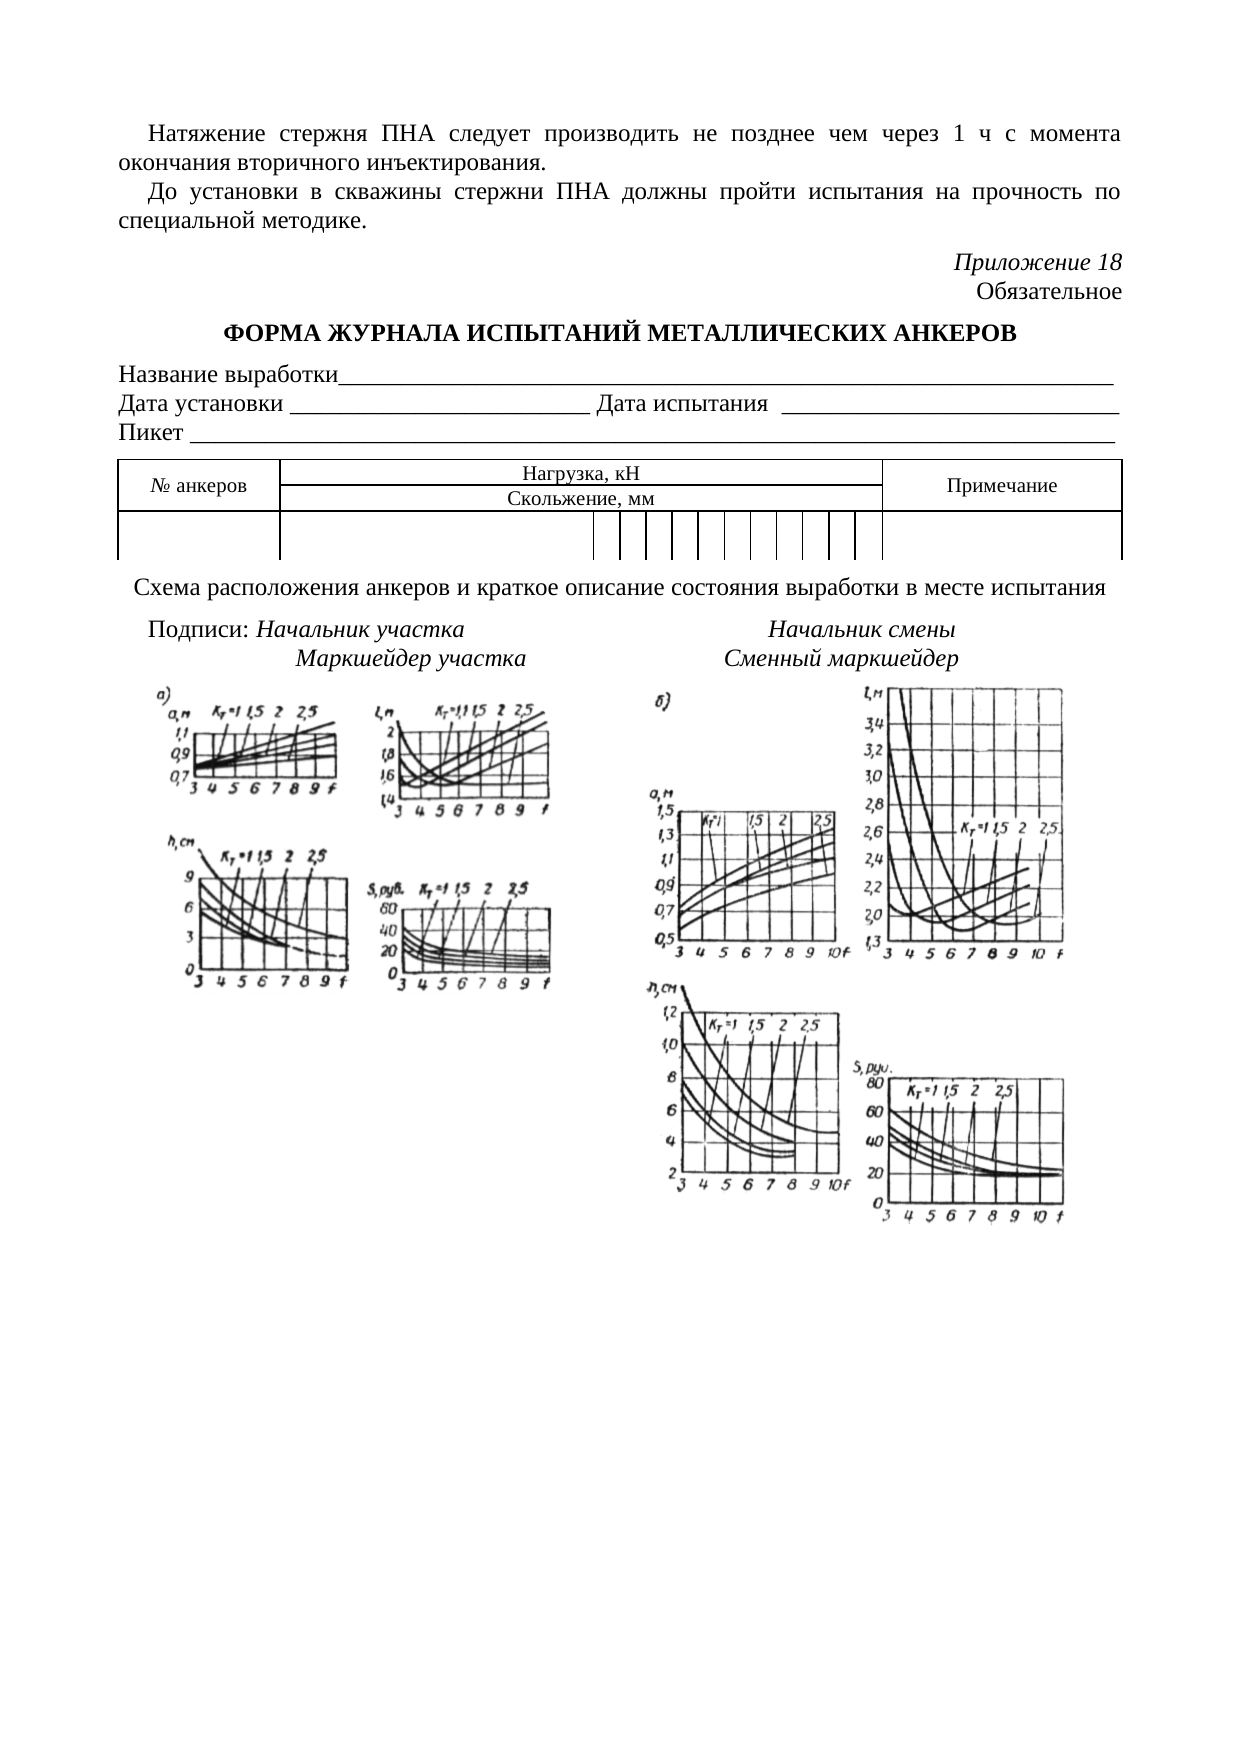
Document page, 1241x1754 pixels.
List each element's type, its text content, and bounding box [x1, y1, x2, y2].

text Подписи: Начальник участка Начальник смены [118, 614, 1122, 643]
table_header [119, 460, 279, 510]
text Маркшейдер участка Сменный маркшейдер [266, 643, 1122, 672]
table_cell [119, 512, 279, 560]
picture [645, 684, 1068, 1227]
text Дата установки ________________________ Дата испытания ___________________________ [118, 388, 1122, 417]
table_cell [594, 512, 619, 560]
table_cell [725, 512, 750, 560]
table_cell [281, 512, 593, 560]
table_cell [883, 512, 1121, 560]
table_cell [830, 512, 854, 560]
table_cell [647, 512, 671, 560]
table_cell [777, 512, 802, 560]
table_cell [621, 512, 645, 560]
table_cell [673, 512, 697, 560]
subtitle ФОРМА ЖУРНАЛА ИСПЫТАНИЙ МЕТАЛЛИЧЕСКИХ АНКЕРОВ [118, 317, 1122, 347]
text Пикет __________________________________________________________________________ [118, 417, 1122, 446]
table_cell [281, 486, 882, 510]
text Натяжение стержня ПНА следует производить не позднее чем через 1 ч с момента окончания вторичного инъектирования. [118, 118, 1122, 176]
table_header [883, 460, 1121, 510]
picture [153, 684, 556, 994]
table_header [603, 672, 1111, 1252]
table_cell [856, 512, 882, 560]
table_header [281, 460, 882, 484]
text Название выработки______________________________________________________________ [118, 359, 1122, 388]
subtitle Приложение 18 Обязательное [118, 247, 1122, 305]
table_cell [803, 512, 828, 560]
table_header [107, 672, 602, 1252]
text До установки в скважины стержни ПНА должны пройти испытания на прочность по специальной методике. [118, 176, 1122, 234]
text Схема расположения анкеров и краткое описание состояния выработки в месте испытания [118, 572, 1122, 601]
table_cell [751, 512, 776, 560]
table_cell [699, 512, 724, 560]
